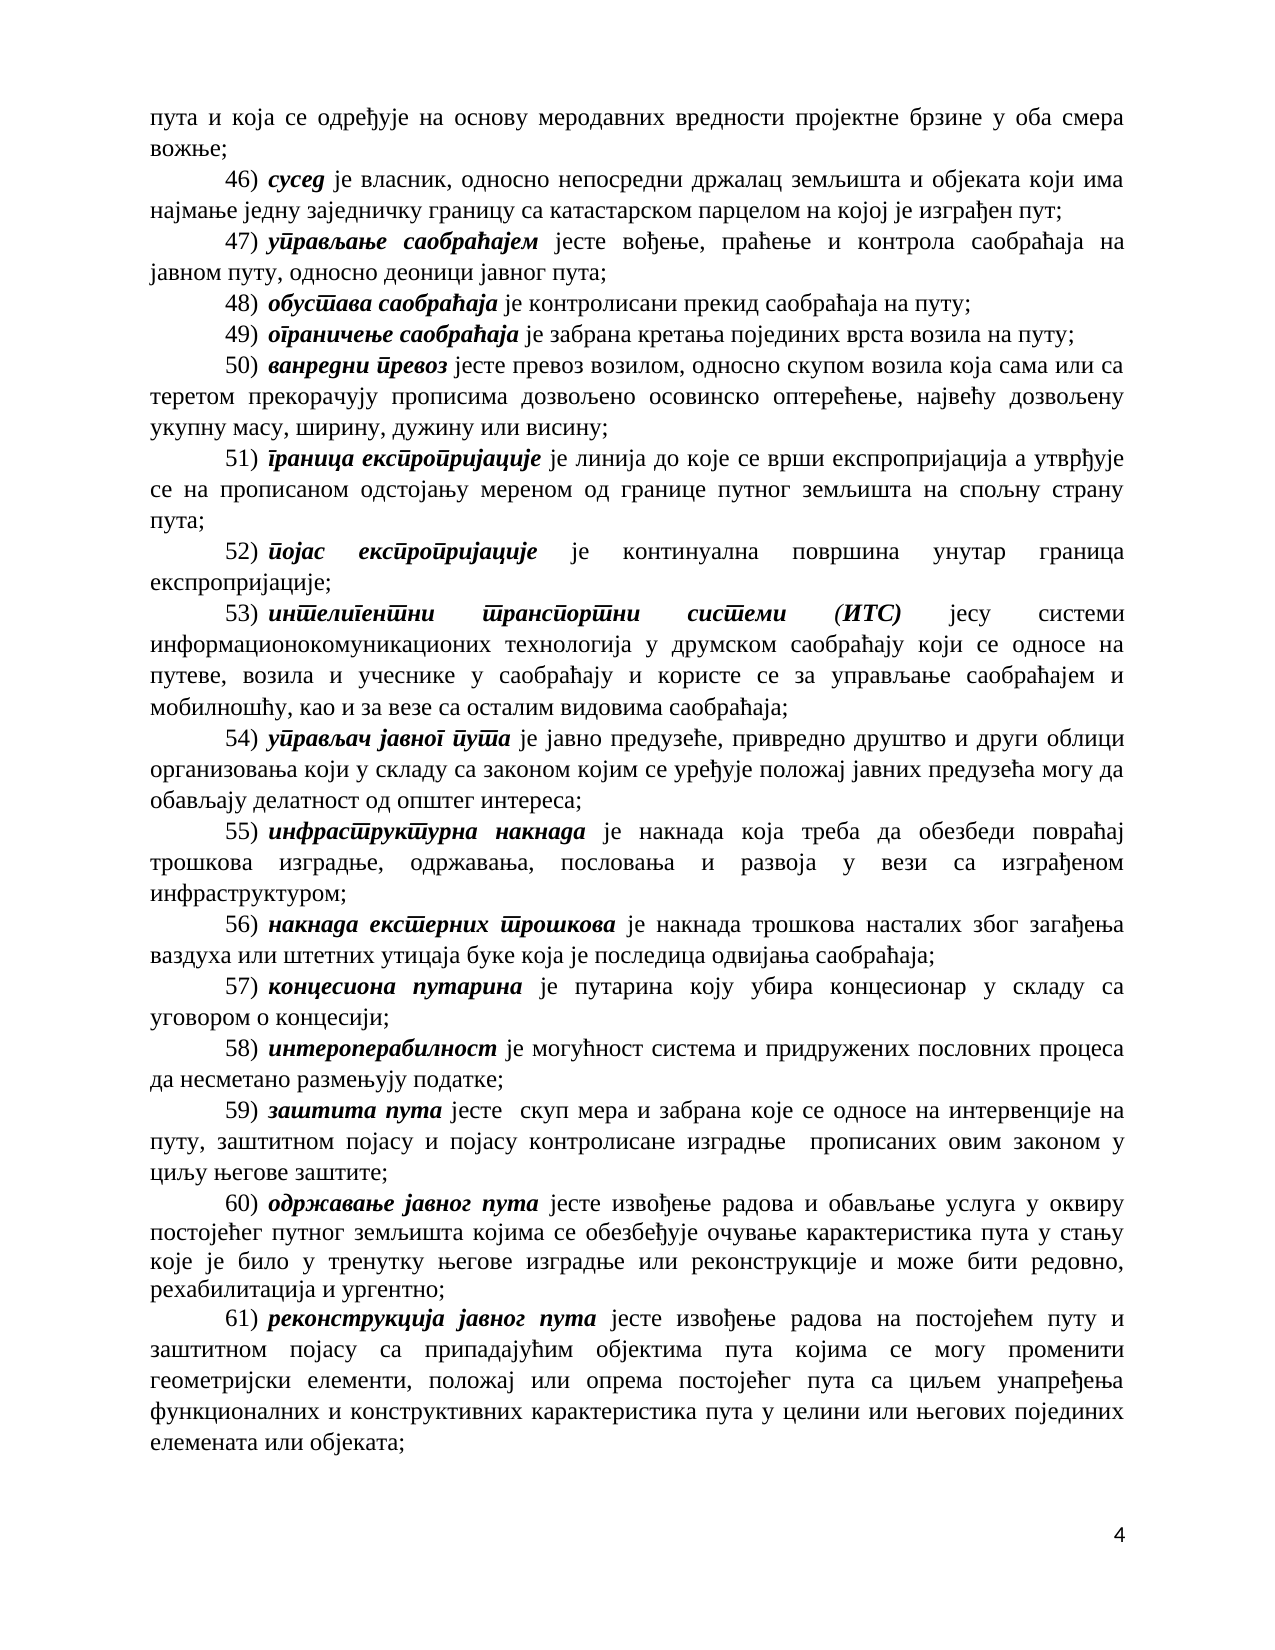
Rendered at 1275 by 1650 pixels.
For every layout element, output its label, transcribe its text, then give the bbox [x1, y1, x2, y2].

list реконструкција јавног пута јесте извођење радова на постојећем путу и заштитном појасу са припадајућим објектима пута којима се могу променити геометријски елементи, положај или опрема постојећег пута са циљем унапређења функционалних и конструктивних карактеристика пута у целини или његових појединих елемената или објеката; [150, 1303, 1125, 1456]
list сусед је власник, односно непосредни држалац земљишта и објеката који има најмање једну заједничку границу са катастарском парцелом на којој је изграђен пут; [150, 164, 1125, 224]
list одржавање јавног пута јесте извођење радова и обављање услуга у оквиру постојећег путног земљишта којима се обезбеђује очување карактеристика пута у стању које је било у тренутку његове изградње или реконструкције и може бити редовно, рехабилитација и ургентно; [150, 1188, 1125, 1303]
list ванредни превоз јесте превоз возилом, односно скупом возила која сама или са теретом прекорачују прописима дозвољено осовинско оптерећење, највећу дозвољену укупну масу, ширину, дужину или висину; [150, 350, 1125, 441]
list појас експропријације је континуална површина унутар граница експропријације; [150, 536, 1125, 596]
list концесиона путарина је путарина коју убира концесионар у складу са уговором о концесији; [150, 971, 1125, 1031]
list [150, 102, 1125, 162]
list интелигентни транспортни системи (ИТС) јесу системи информационокомуникационих технологија у друмском саобраћају који се односе на путеве, возила и учеснике у саобраћају и користе се за управљање саобраћајем и мобилношћу, као и за везе са осталим видовима саобраћаја; [150, 598, 1125, 720]
list интероперабилност је могућност система и придружених пословних процеса да несметано размењују податке; [150, 1033, 1125, 1093]
list инфраструктурна накнада је накнада која треба да обезбеди повраћај трошкова изградње, одржавања, пословања и развоја у вези са изграђеном инфраструктуром; [150, 816, 1125, 907]
list управљач јавног пута је јавно предузеће, привредно друштво и други облици организовања који у складу са законом којим се уређује положај јавних предузећа могу да обављају делатност од општег интереса; [150, 723, 1125, 813]
list управљање саобраћајем јесте вођење, праћење и контрола саобраћаја на јавном путу, односно деоници јавног пута; [150, 226, 1125, 286]
list накнада екстерних трошкова је накнада трошкова насталих због загађења ваздуха или штетних утицаја буке која је последица одвијања саобраћаја; [150, 909, 1125, 969]
list граница експропријације је линија до које се врши експропријација а утврђује се на прописаном одстојању мереном од границе путног земљишта на спољну страну пута; [150, 443, 1125, 534]
list обустава саобраћаја је контролисани прекид саобраћаја на путу; [150, 288, 1125, 317]
list ограничење саобраћаја је забрана кретања појединих врста возила на путу; [150, 319, 1125, 348]
list заштита пута јесте скуп мера и забрана које се односе на интервенције на путу, заштитном појасу и појасу контролисане изградње прописаних овим законом у циљу његове заштите; [150, 1095, 1125, 1186]
